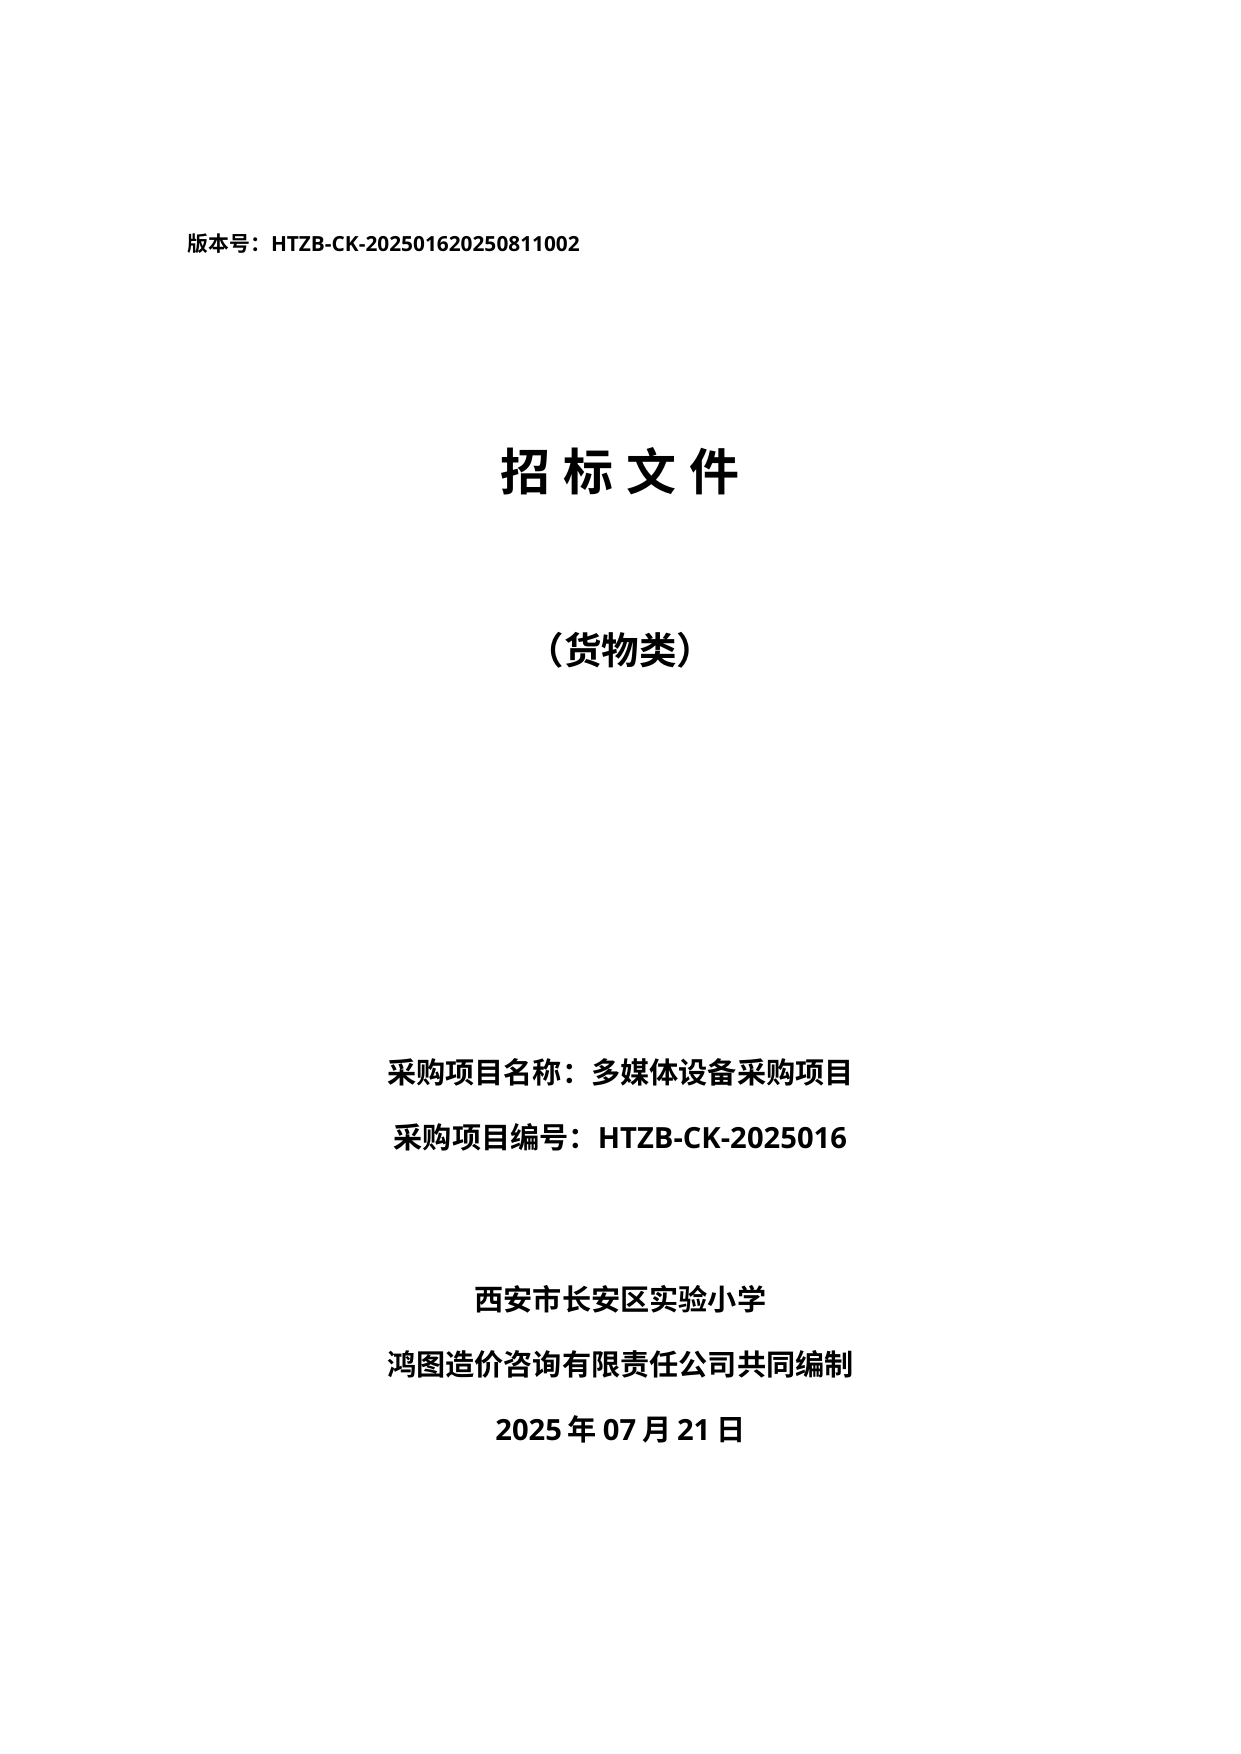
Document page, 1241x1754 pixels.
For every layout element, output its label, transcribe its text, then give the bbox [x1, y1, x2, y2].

text 版本号：HTZB-CK-202501620250811002 [187, 227, 1053, 422]
text 采购项目编号：HTZB-CK-2025016 [187, 1104, 1053, 1267]
text （货物类） [187, 617, 1053, 1039]
text 招 标 文 件 [187, 422, 1053, 617]
text 西安市长安区实验小学 [187, 1267, 1053, 1332]
text 鸿图造价咨询有限责任公司共同编制 [187, 1332, 1053, 1397]
text 采购项目名称：多媒体设备采购项目 [187, 1039, 1053, 1104]
text 2025年07月21日 [187, 1397, 1053, 1462]
